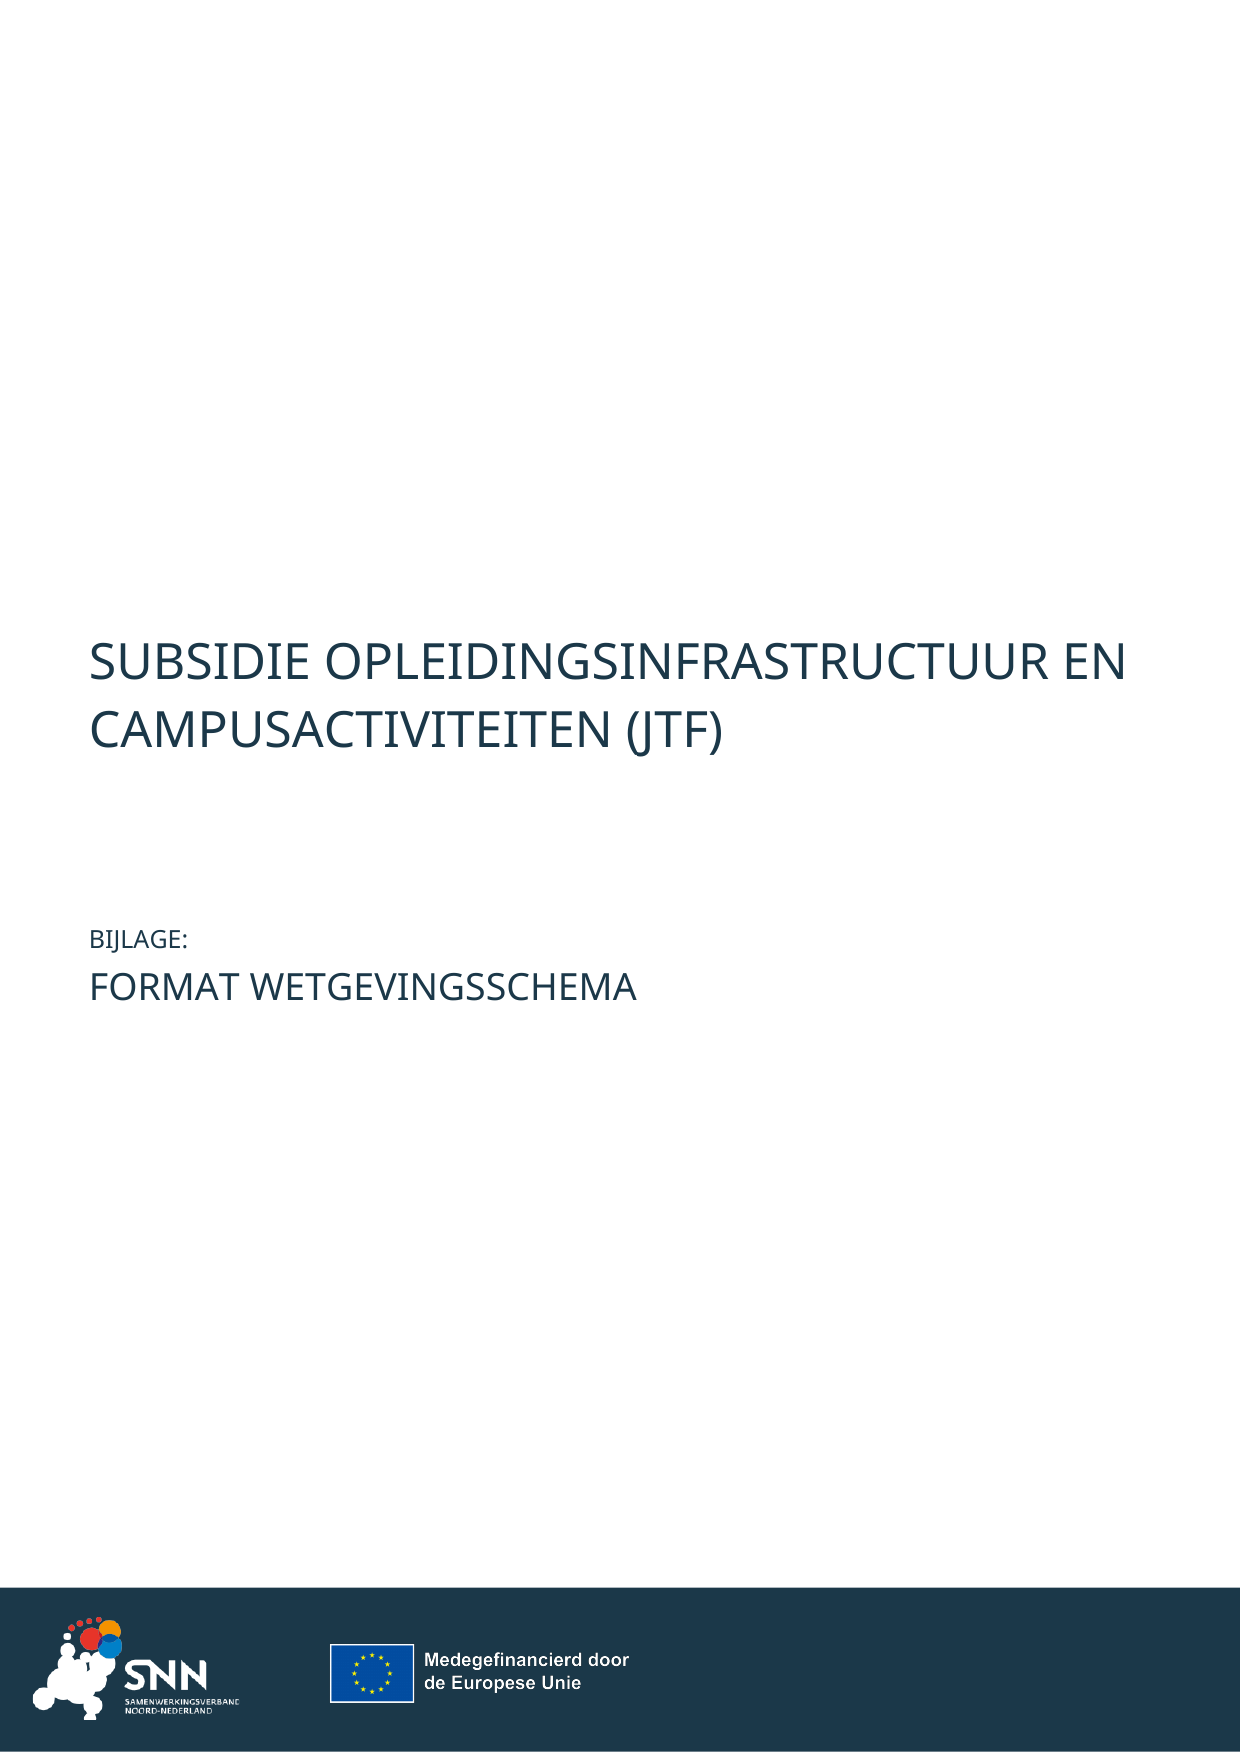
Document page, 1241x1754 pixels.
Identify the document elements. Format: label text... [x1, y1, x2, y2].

picture [32, 1617, 240, 1720]
text Subsidie opleidingsinfrastructuur en campusactiviteiten (JTF) [89, 626, 1137, 762]
text Bijlage: Format wetgevingsschema [89, 922, 1141, 1011]
picture [325, 1643, 674, 1705]
